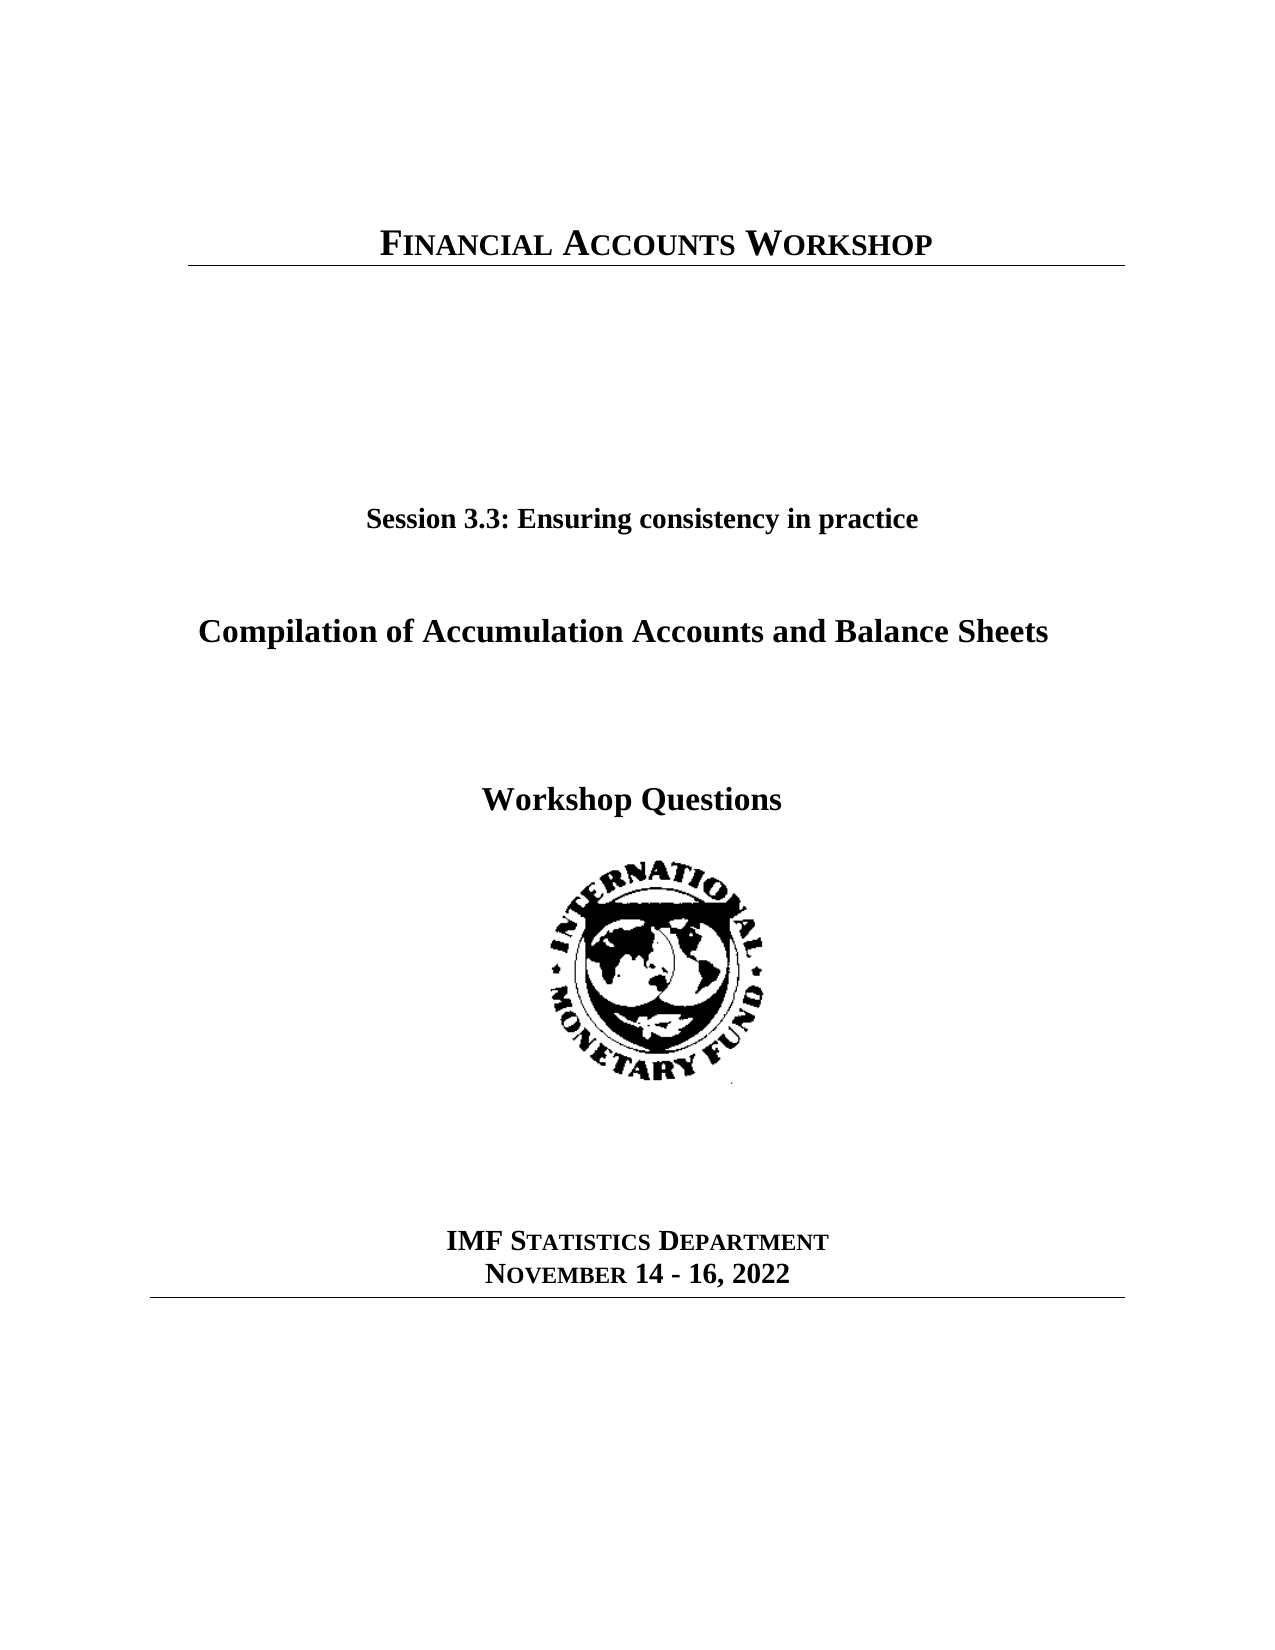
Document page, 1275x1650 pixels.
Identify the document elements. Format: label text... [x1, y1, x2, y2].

text Workshop Questions [481, 779, 782, 817]
text Compilation of Accumulation Accounts and Balance Sheets [155, 611, 1092, 650]
text IMF Statistics Department [150, 1223, 1125, 1257]
text Session 3.3: Ensuring consistency in practice [192, 501, 1092, 534]
picture [539, 853, 773, 1088]
text Financial Accounts Workshop [187, 220, 1125, 266]
text November 14 - 16, 2022 [150, 1257, 1125, 1290]
